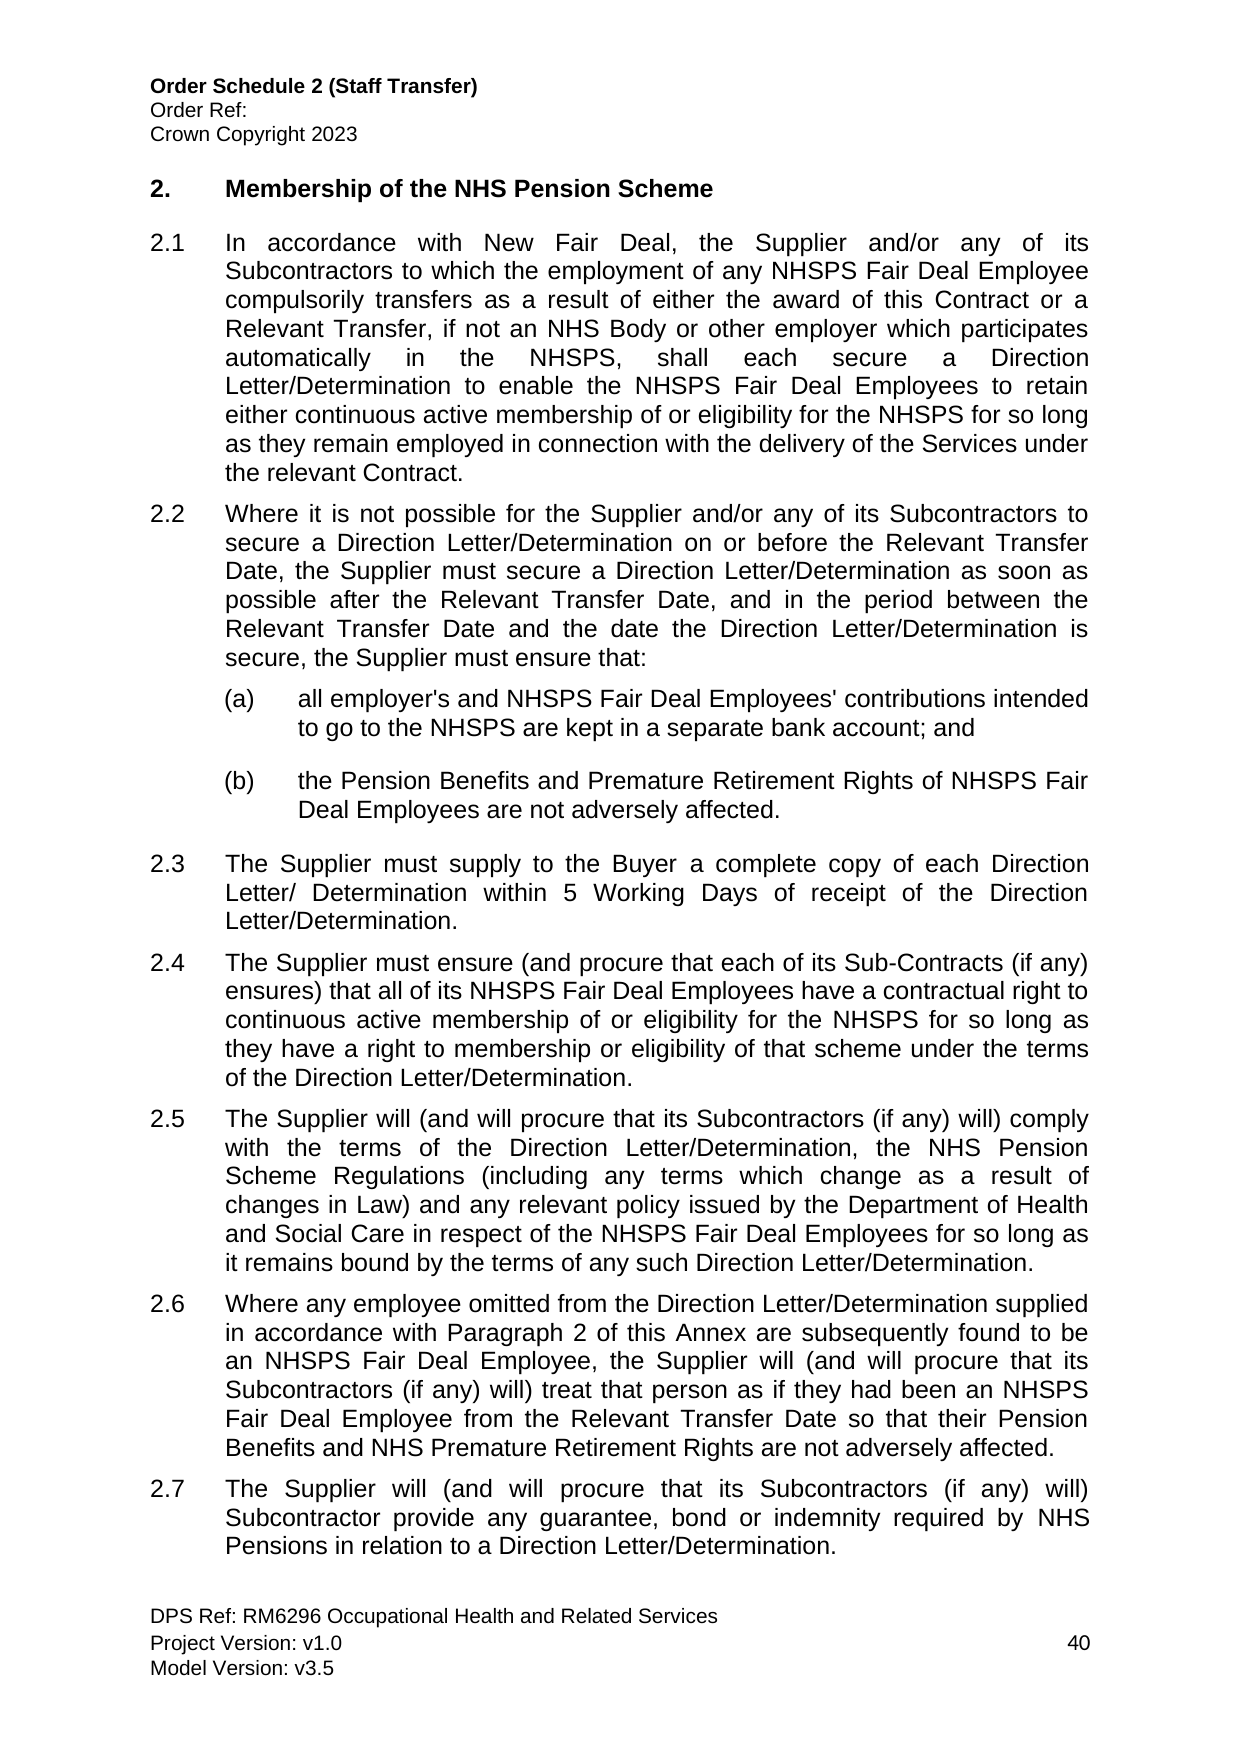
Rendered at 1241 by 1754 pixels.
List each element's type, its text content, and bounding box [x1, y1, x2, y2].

list The Supplier must supply to the Buyer a complete copy of each Direction Letter/ Determination within 5 Working Days of receipt of the Direction Letter/Determination. [150, 849, 1090, 935]
subtitle the Pension Benefits and Premature Retirement Rights of NHSPS Fair Deal Employees are not adversely affected. [224, 766, 1090, 824]
list The Supplier must ensure (and procure that each of its Sub-Contracts (if any) ensures) that all of its NHSPS Fair Deal Employees have a contractual right to continuous active membership of or eligibility for the NHSPS for so long as they have a right to membership or eligibility of that scheme under the terms of the Direction Letter/Determination. [150, 947, 1090, 1091]
subtitle all employer's and NHSPS Fair Deal Employees' contributions intended to go to the NHSPS are kept in a separate bank account; and [224, 684, 1090, 741]
list Where any employee omitted from the Direction Letter/Determination supplied in accordance with Paragraph 2 of this Annex are subsequently found to be an NHSPS Fair Deal Employee, the Supplier will (and will procure that its Subcontractors (if any) will) treat that person as if they had been an NHSPS Fair Deal Employee from the Relevant Transfer Date so that their Pension Benefits and NHS Premature Retirement Rights are not adversely affected. [150, 1289, 1090, 1461]
list The Supplier will (and will procure that its Subcontractors (if any) will) Subcontractor provide any guarantee, bond or indemnity required by NHS Pensions in relation to a Direction Letter/Determination. [150, 1474, 1090, 1560]
list The Supplier will (and will procure that its Subcontractors (if any) will) comply with the terms of the Direction Letter/Determination, the NHS Pension Scheme Regulations (including any terms which change as a result of changes in Law) and any relevant policy issued by the Department of Health and Social Care in respect of the NHSPS Fair Deal Employees for so long as it remains bound by the terms of any such Direction Letter/Determination. [150, 1104, 1090, 1276]
list Where it is not possible for the Supplier and/or any of its Subcontractors to secure a Direction Letter/Determination on or before the Relevant Transfer Date, the Supplier must secure a Direction Letter/Determination as soon as possible after the Relevant Transfer Date, and in the period between the Relevant Transfer Date and the date the Direction Letter/Determination is secure, the Supplier must ensure that: [150, 499, 1090, 671]
list Membership of the NHS Pension Scheme [150, 174, 1090, 202]
list In accordance with New Fair Deal, the Supplier and/or any of its Subcontractors to which the employment of any NHSPS Fair Deal Employee compulsorily transfers as a result of either the award of this Contract or a Relevant Transfer, if not an NHS Body or other employer which participates automatically in the NHSPS, shall each secure a Direction Letter/Determination to enable the NHSPS Fair Deal Employees to retain either continuous active membership of or eligibility for the NHSPS for so long as they remain employed in connection with the delivery of the Services under the relevant Contract. [150, 227, 1090, 486]
